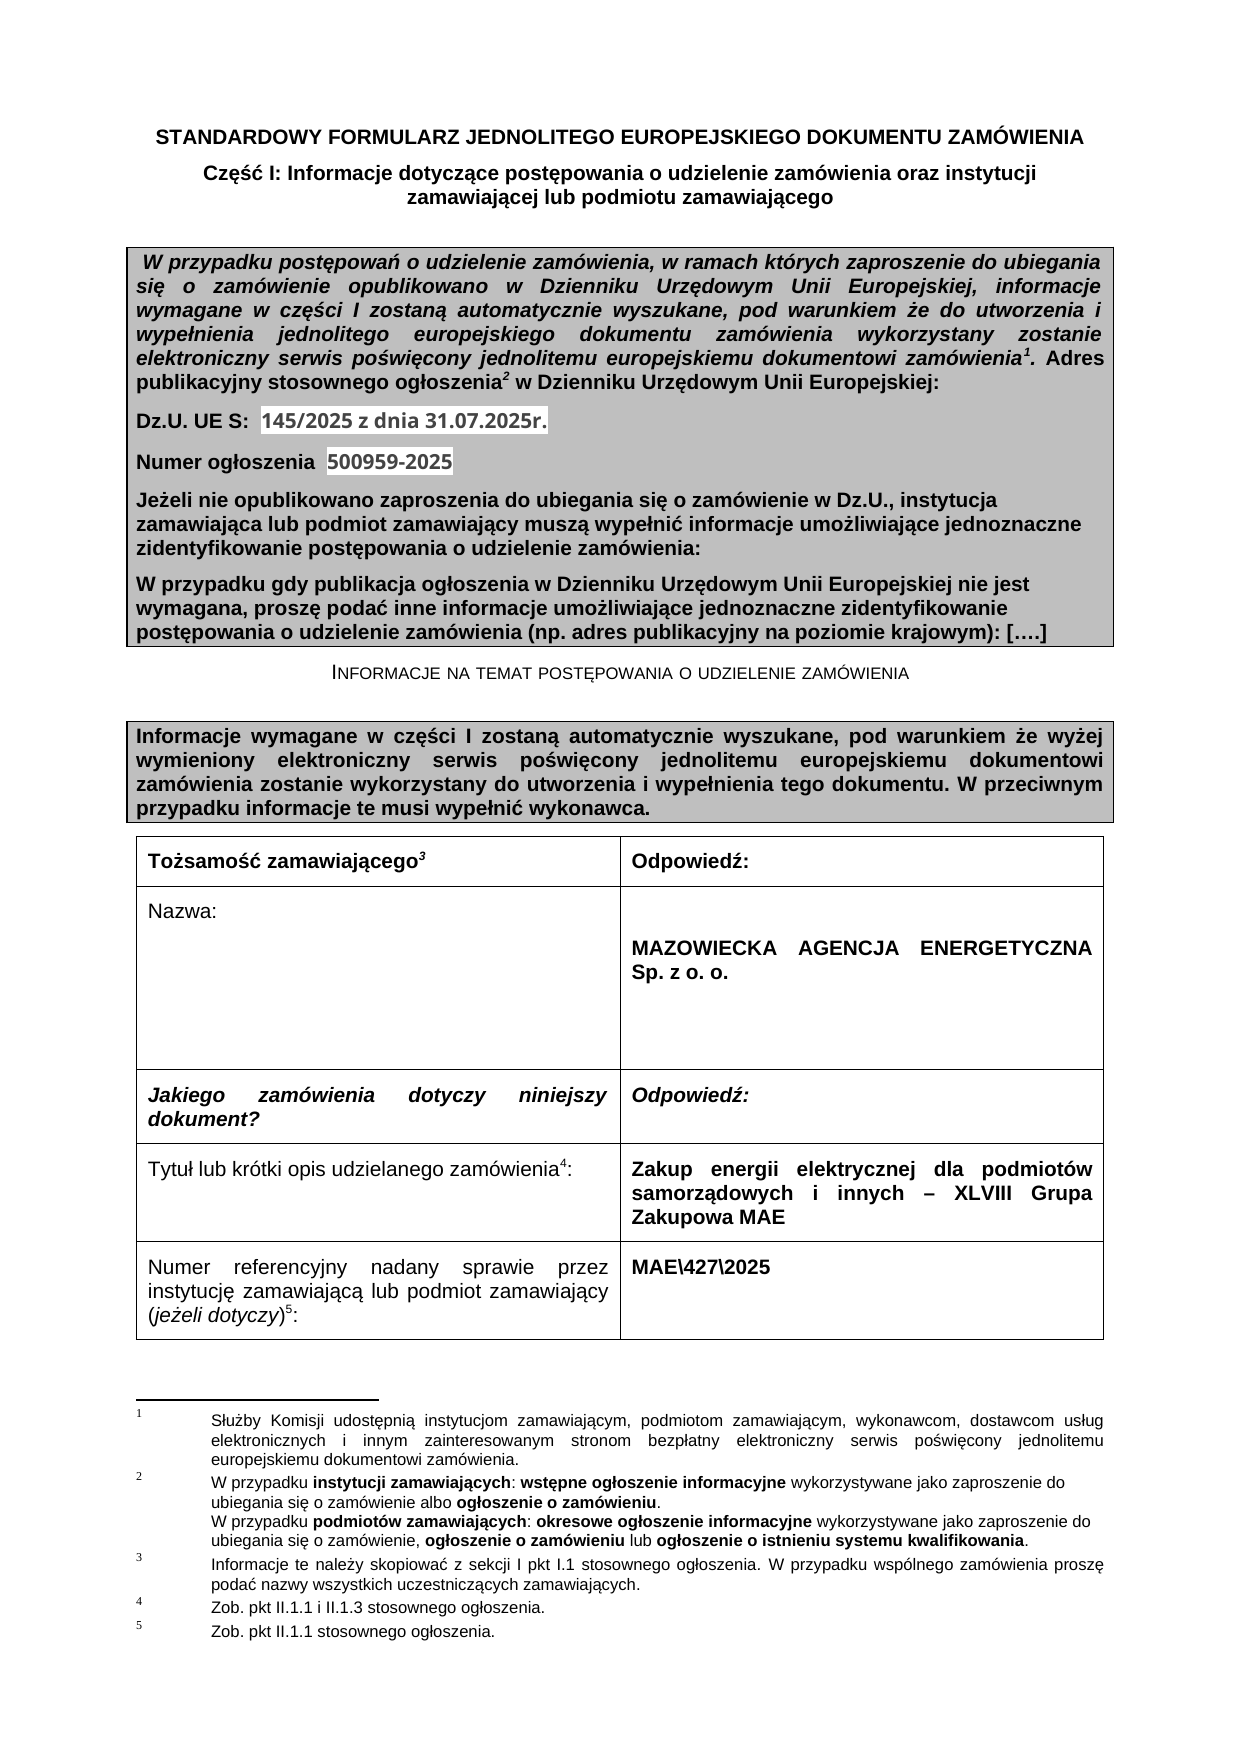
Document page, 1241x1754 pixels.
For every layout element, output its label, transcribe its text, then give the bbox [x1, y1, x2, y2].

table_cell Odpowiedź: [621, 1070, 1103, 1143]
title Część I: Informacje dotyczące postępowania o udzielenie zamówienia oraz instytucji zamawiającej lub podmiotu zamawiającego [136, 161, 1104, 209]
text Jeżeli nie opublikowano zaproszenia do ubiegania się o zamówienie w Dz.U., instytucja zamawiająca lub podmiot zamawiający muszą wypełnić informacje umożliwiające jednoznaczne zidentyfikowanie postępowania o udzielenie zamówienia: [128, 485, 1113, 560]
table_cell Tytuł lub krótki opis udzielanego zamówienia: [137, 1144, 620, 1241]
text Standardowy formularz jednolitego europejskiego dokumentu zamówienia [136, 125, 1104, 149]
title Informacje na temat postępowania o udzielenie zamówienia [136, 660, 1104, 684]
table_cell Numer referencyjny nadany sprawie przez instytucję zamawiającą lub podmiot zamawiający (jeżeli dotyczy): [137, 1242, 620, 1339]
text W przypadku gdy publikacja ogłoszenia w Dzienniku Urzędowym Unii Europejskiej nie jest wymagana, proszę podać inne informacje umożliwiające jednoznaczne zidentyfikowanie postępowania o udzielenie zamówienia (np. adres publikacyjny na poziomie krajowym): [….] [128, 569, 1113, 646]
table_cell Jakiego zamówienia dotyczy niniejszy dokument? [137, 1070, 620, 1143]
table_cell MAE\427\2025 [621, 1242, 1103, 1339]
text Informacje wymagane w części I zostaną automatycznie wyszukane, pod warunkiem że wyżej wymieniony elektroniczny serwis poświęcony jednolitemu europejskiemu dokumentowi zamówienia zostanie wykorzystany do utworzenia i wypełnienia tego dokumentu. W przeciwnym przypadku informacje te musi wypełnić wykonawca. [128, 722, 1113, 822]
table_cell Zakup energii elektrycznej dla podmiotów samorządowych i innych – XLVIII Grupa Zakupowa MAE [621, 1144, 1103, 1241]
table_header Tożsamość zamawiającego [137, 837, 620, 886]
table_header Odpowiedź: [621, 837, 1103, 886]
table_cell Nazwa: [137, 887, 620, 1069]
text Numer ogłoszenia 500959-2025 [128, 444, 1113, 475]
text W przypadku postępowań o udzielenie zamówienia, w ramach których zaproszenie do ubiegania się o zamówienie opublikowano w Dzienniku Urzędowym Unii Europejskiej, informacje wymagane w części I zostaną automatycznie wyszukane, pod warunkiem że do utworzenia i wypełnienia jednolitego europejskiego dokumentu zamówienia wykorzystany zostanie elektroniczny serwis poświęcony jednolitemu europejskiemu dokumentowi zamówienia. Adres publikacyjny stosownego ogłoszenia w Dzienniku Urzędowym Unii Europejskiej: [128, 248, 1113, 393]
text Dz.U. UE S: 145/2025 z dnia 31.07.2025r. [128, 403, 1113, 434]
table_cell MAZOWIECKA AGENCJA ENERGETYCZNA Sp. z o. o. [621, 887, 1103, 1069]
